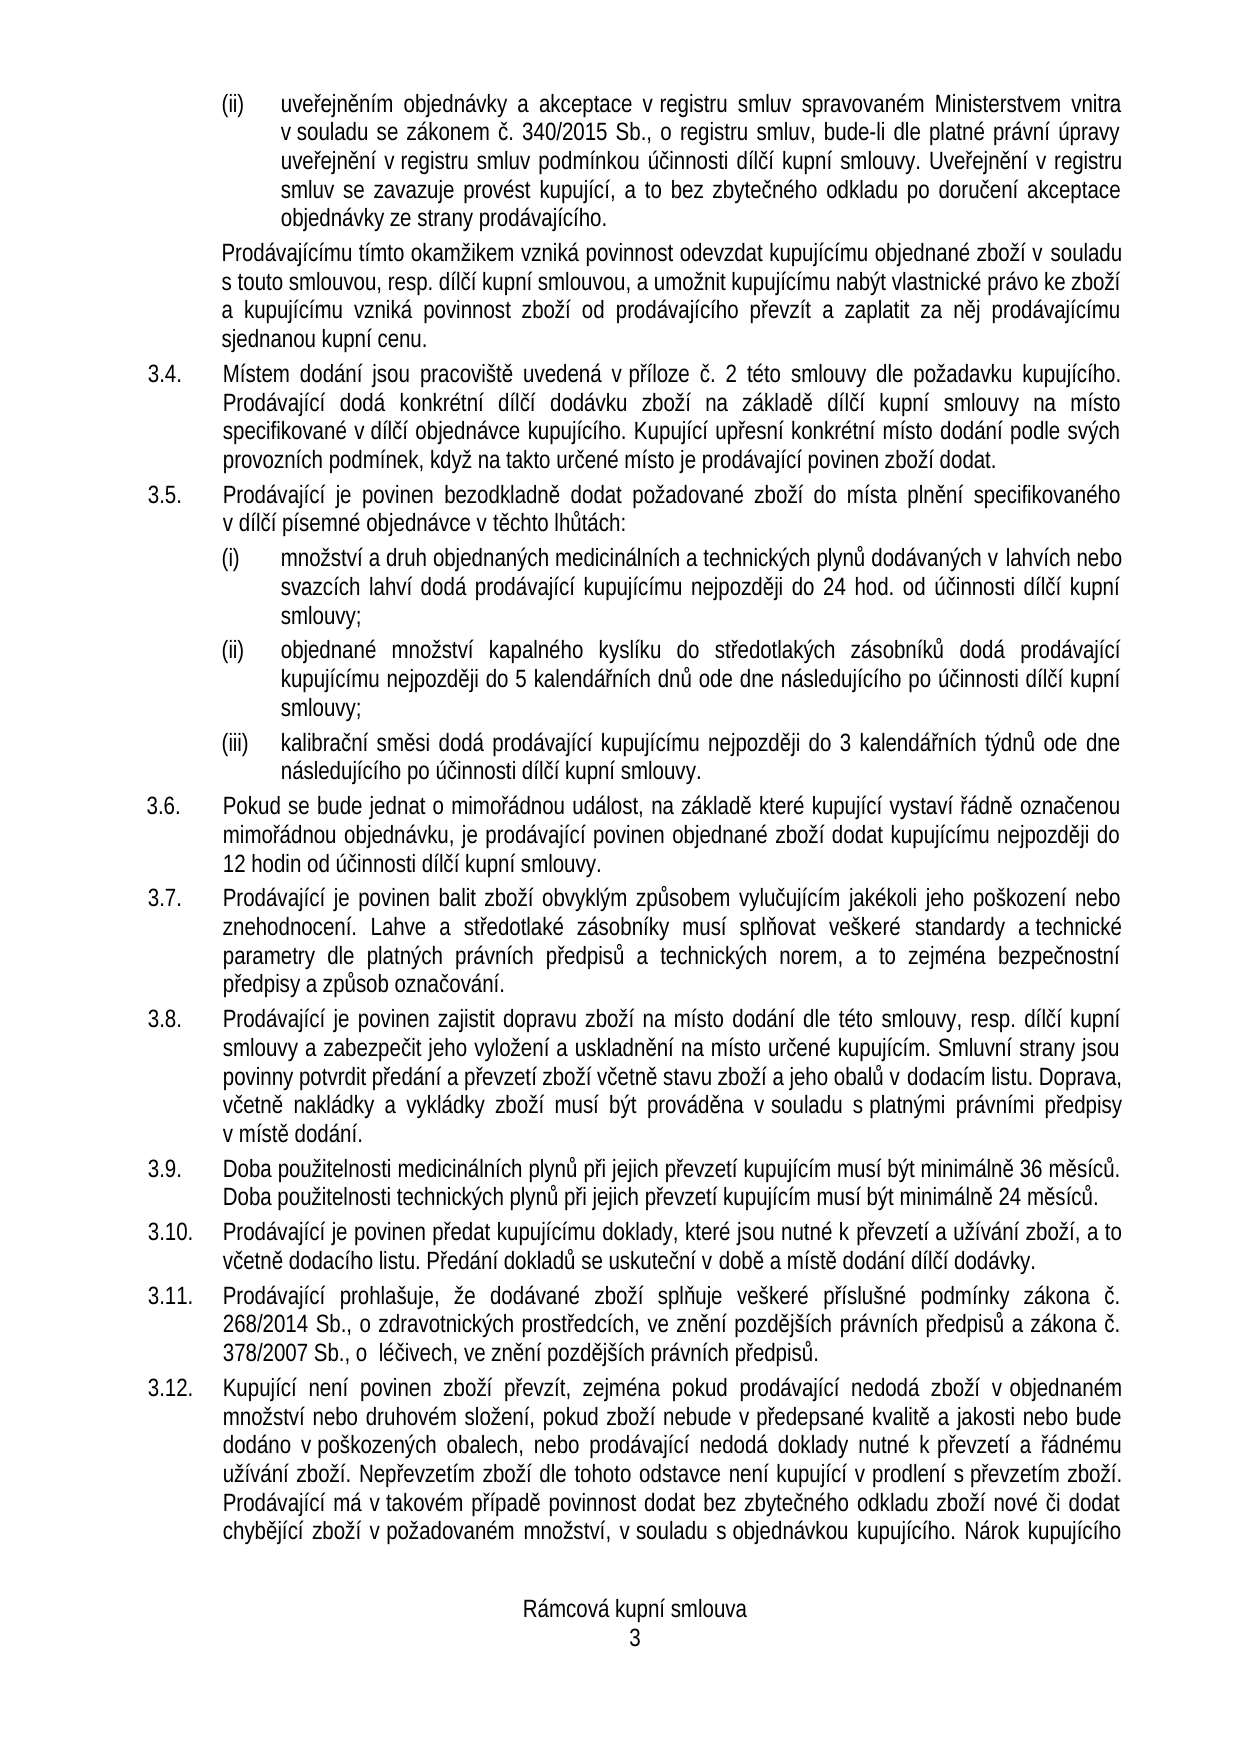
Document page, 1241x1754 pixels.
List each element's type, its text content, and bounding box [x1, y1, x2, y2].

list Prodávající je povinen balit zboží obvyklým způsobem vylučujícím jakékoli jeho poškození nebo znehodnocení. Lahve a středotlaké zásobníky musí splňovat veškeré standardy a technické parametry dle platných právních předpisů a technických norem, a to zejména bezpečnostní předpisy a způsob označování. [148, 883, 1122, 998]
text (i) množství a druh objednaných medicinálních a technických plynů dodávaných v lahvích nebo svazcích lahví dodá prodávající kupujícímu nejpozději do 24 hod. od účinnosti dílčí kupní smlouvy; [221, 543, 1122, 629]
list Prodávající je povinen zajistit dopravu zboží na místo dodání dle této smlouvy, resp. dílčí kupní smlouvy a zabezpečit jeho vyložení a uskladnění na místo určené kupujícím. Smluvní strany jsou povinny potvrdit předání a převzetí zboží včetně stavu zboží a jeho obalů v dodacím listu. Doprava, včetně nakládky a vykládky zboží musí být prováděna v souladu s platnými právními předpisy v místě dodání. [148, 1004, 1122, 1147]
list Prodávající prohlašuje, že dodávané zboží splňuje veškeré příslušné podmínky zákona č. 268/2014 Sb., o zdravotnických prostředcích, ve znění pozdějších právních předpisů a zákona č. 378/2007 Sb., o léčivech, ve znění pozdějších právních předpisů. [148, 1281, 1122, 1367]
list Doba použitelnosti medicinálních plynů při jejich převzetí kupujícím musí být minimálně 36 měsíců. Doba použitelnosti technických plynů při jejich převzetí kupujícím musí být minimálně 24 měsíců. [148, 1154, 1122, 1211]
list Pokud se bude jednat o mimořádnou událost, na základě které kupující vystaví řádně označenou mimořádnou objednávku, je prodávající povinen objednané zboží dodat kupujícímu nejpozději do 12 hodin od účinnosti dílčí kupní smlouvy. [146, 791, 1122, 877]
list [148, 1373, 1122, 1545]
list Prodávající je povinen předat kupujícímu doklady, které jsou nutné k převzetí a užívání zboží, a to včetně dodacího listu. Předání dokladů se uskuteční v době a místě dodání dílčí dodávky. [148, 1217, 1122, 1274]
text (ii) objednané množství kapalného kyslíku do středotlakých zásobníků dodá prodávající kupujícímu nejpozději do 5 kalendářních dnů ode dne následujícího po účinnosti dílčí kupní smlouvy; [221, 636, 1122, 721]
list kalibrační směsi dodá prodávající kupujícímu nejpozději do 3 kalendářních týdnů ode dne následujícího po účinnosti dílčí kupní smlouvy. [221, 728, 1122, 785]
list uveřejněním objednávky a akceptace v registru smluv spravovaném Ministerstvem vnitra v souladu se zákonem č. 340/2015 Sb., o registru smluv, bude-li dle platné právní úpravy uveřejnění v registru smluv podmínkou účinnosti dílčí kupní smlouvy. Uveřejnění v registru smluv se zavazuje provést kupující, a to bez zbytečného odkladu po doručení akceptace objednávky ze strany prodávajícího. [221, 89, 1122, 232]
list Prodávající je povinen bezodkladně dodat požadované zboží do místa plnění specifikovaného v dílčí písemné objednávce v těchto lhůtách: [148, 480, 1122, 537]
list Místem dodání jsou pracoviště uvedená v příloze č. 2 této smlouvy dle požadavku kupujícího. Prodávající dodá konkrétní dílčí dodávku zboží na základě dílčí kupní smlouvy na místo specifikované v dílčí objednávce kupujícího. Kupující upřesní konkrétní místo dodání podle svých provozních podmínek, když na takto určené místo je prodávající povinen zboží dodat. [148, 359, 1122, 473]
text Prodávajícímu tímto okamžikem vzniká povinnost odevzdat kupujícímu objednané zboží v souladu s touto smlouvou, resp. dílčí kupní smlouvou, a umožnit kupujícímu nabýt vlastnické právo ke zboží a kupujícímu vzniká povinnost zboží od prodávajícího převzít a zaplatit za něj prodávajícímu sjednanou kupní cenu. [221, 238, 1122, 353]
